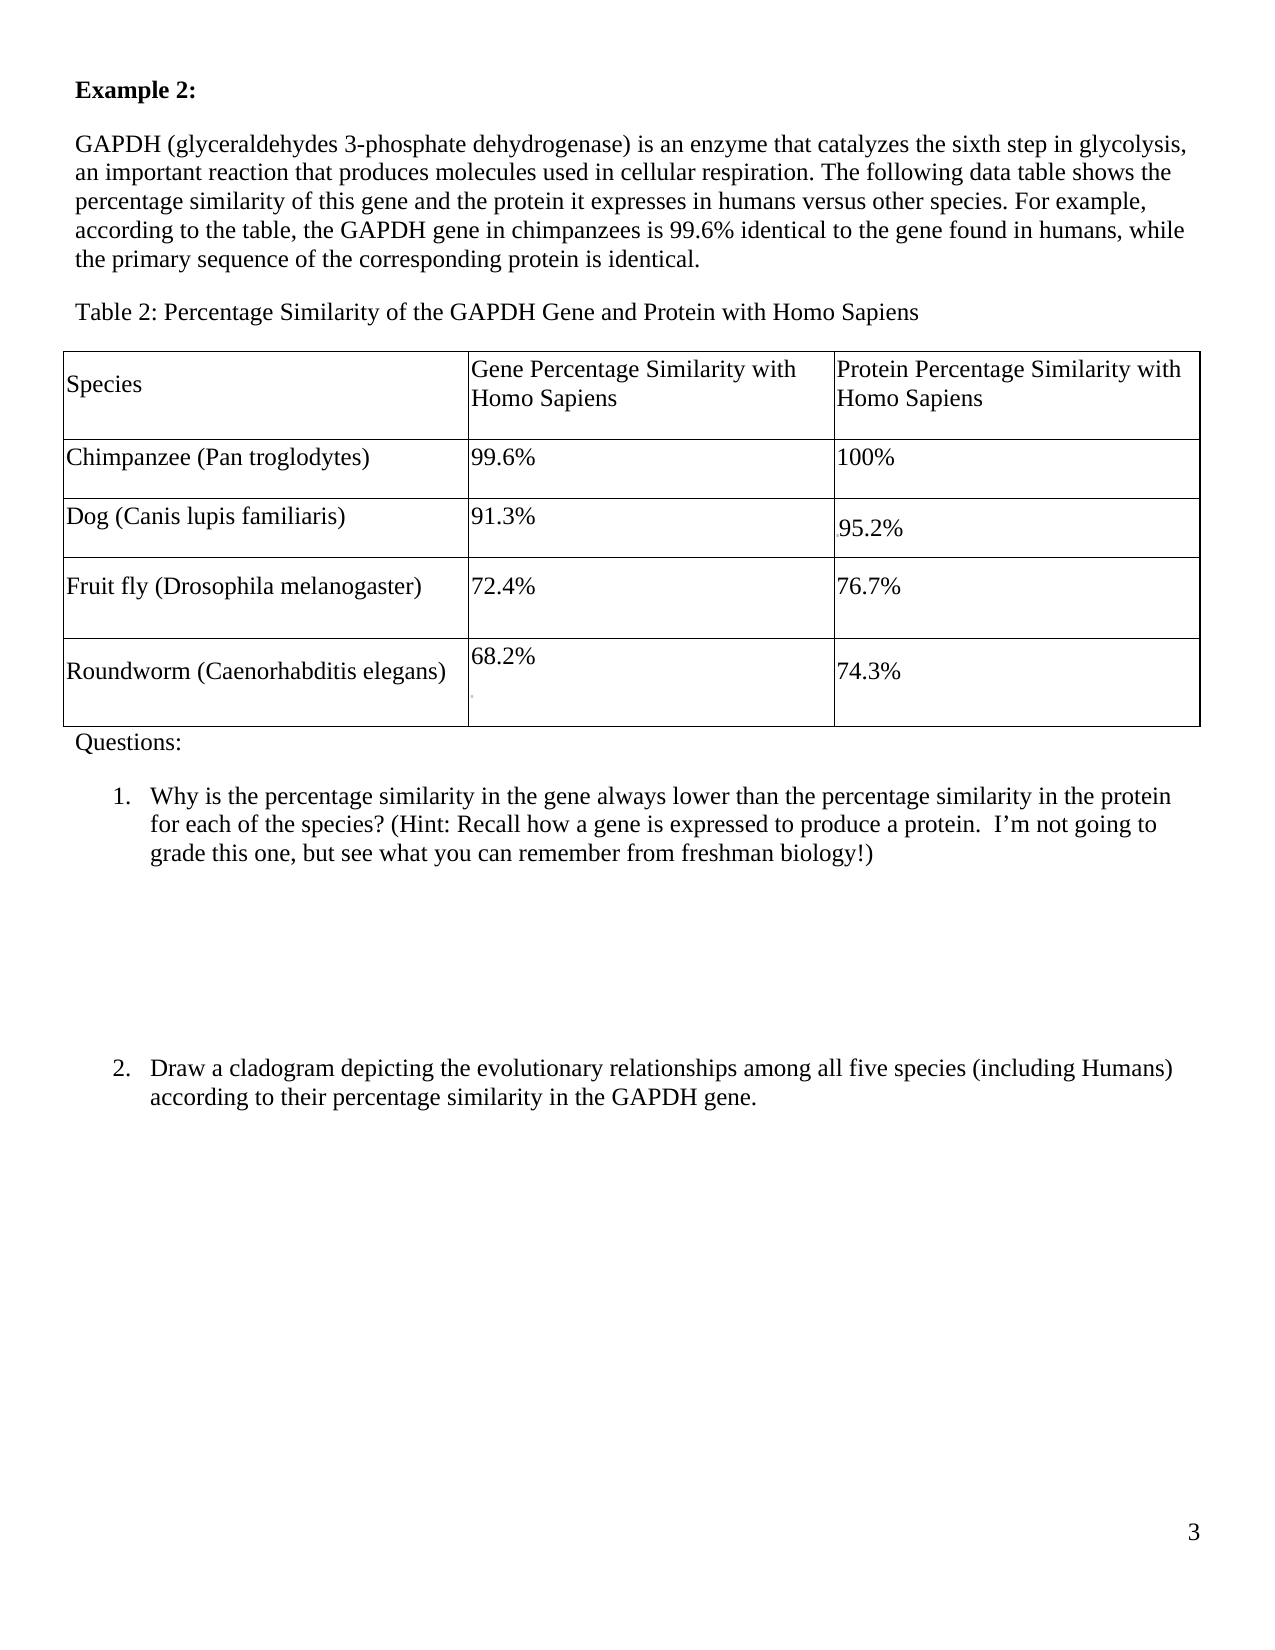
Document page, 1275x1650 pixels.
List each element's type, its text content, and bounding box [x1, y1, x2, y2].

text Table 2: Percentage Similarity of the GAPDH Gene and Protein with Homo Sapiens [75, 297, 1200, 326]
table_cell 74.3% [835, 639, 1199, 726]
table_cell 72.4% [469, 558, 834, 638]
table_cell Fruit fly (Drosophila melanogaster) [64, 558, 468, 638]
table_cell Chimpanzee (Pan troglodytes) [64, 440, 468, 498]
table_header Protein Percentage Similarity with Homo Sapiens [835, 352, 1199, 439]
list Draw a cladogram depicting the evolutionary relationships among all five species (including Humans) according to their percentage similarity in the GAPDH gene. [112, 1053, 1200, 1111]
table_cell Roundworm (Caenorhabditis elegans) [64, 639, 468, 726]
table_cell 76.7% [835, 558, 1199, 638]
table_cell 68.2% [469, 639, 834, 726]
list Why is the percentage similarity in the gene always lower than the percentage similarity in the protein for each of the species? (Hint: Recall how a gene is expressed to produce a protein. I’m not going to grade this one, but see what you can remember from freshman biology!) [112, 781, 1200, 867]
text GAPDH (glyceraldehydes 3-phosphate dehydrogenase) is an enzyme that catalyzes the sixth step in glycolysis, an important reaction that produces molecules used in cellular respiration. The following data table shows the percentage similarity of this gene and the protein it expresses in humans versus other species. For example, according to the table, the GAPDH gene in chimpanzees is 99.6% identical to the gene found in humans, while the primary sequence of the corresponding protein is identical. [75, 129, 1200, 272]
table_header Gene Percentage Similarity with Homo Sapiens [469, 352, 834, 439]
table_cell 95.2% [835, 499, 1199, 557]
table_cell 99.6% [469, 440, 834, 498]
table_header Species [64, 352, 468, 439]
text Example 2: [75, 75, 1200, 104]
text Questions: [75, 727, 1200, 756]
table_cell 100% [835, 440, 1199, 498]
table_cell 91.3% [469, 499, 834, 557]
table_cell Dog (Canis lupis familiaris) [64, 499, 468, 557]
